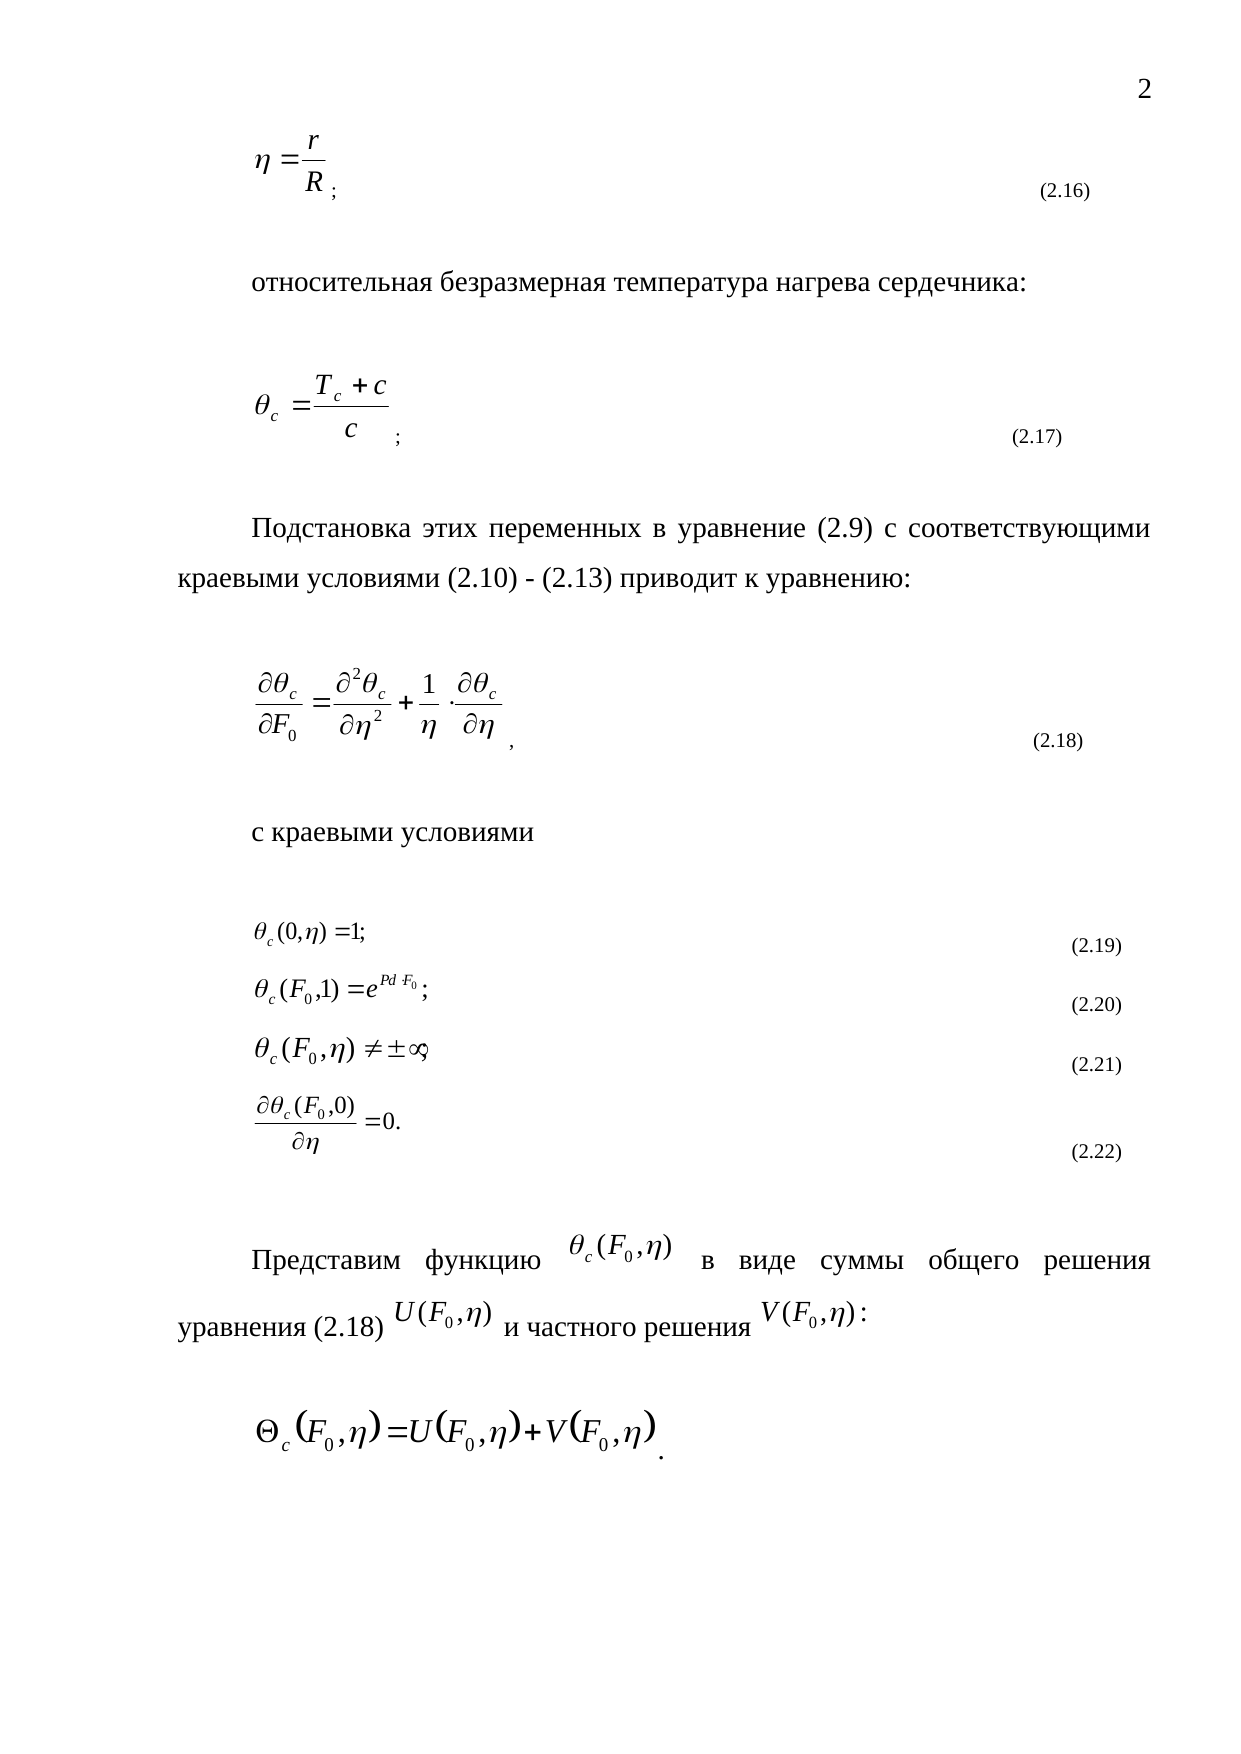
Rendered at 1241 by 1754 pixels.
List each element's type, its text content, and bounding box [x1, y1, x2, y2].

text . [177, 1409, 1152, 1466]
text (2.19) [177, 915, 1152, 957]
text с краевыми условиями [177, 814, 1152, 848]
text ; (2.17) [177, 365, 1152, 448]
text ; (2.16) [177, 121, 1152, 202]
text (2.22) [177, 1088, 1152, 1163]
text (2.20) [177, 969, 1152, 1016]
text Представим функцию в виде суммы общего решения уравнения (2.18) и частного решения [177, 1226, 1152, 1342]
text относительная безразмерная температура нагрева сердечника: [177, 264, 1152, 298]
text (2.21) [177, 1028, 1152, 1076]
text Подстановка этих переменных в уравнение (2.9) с соответствующими краевыми условиями (2.10) - (2.13) приводит к уравнению: [177, 510, 1152, 594]
text , (2.18) [177, 661, 1152, 752]
